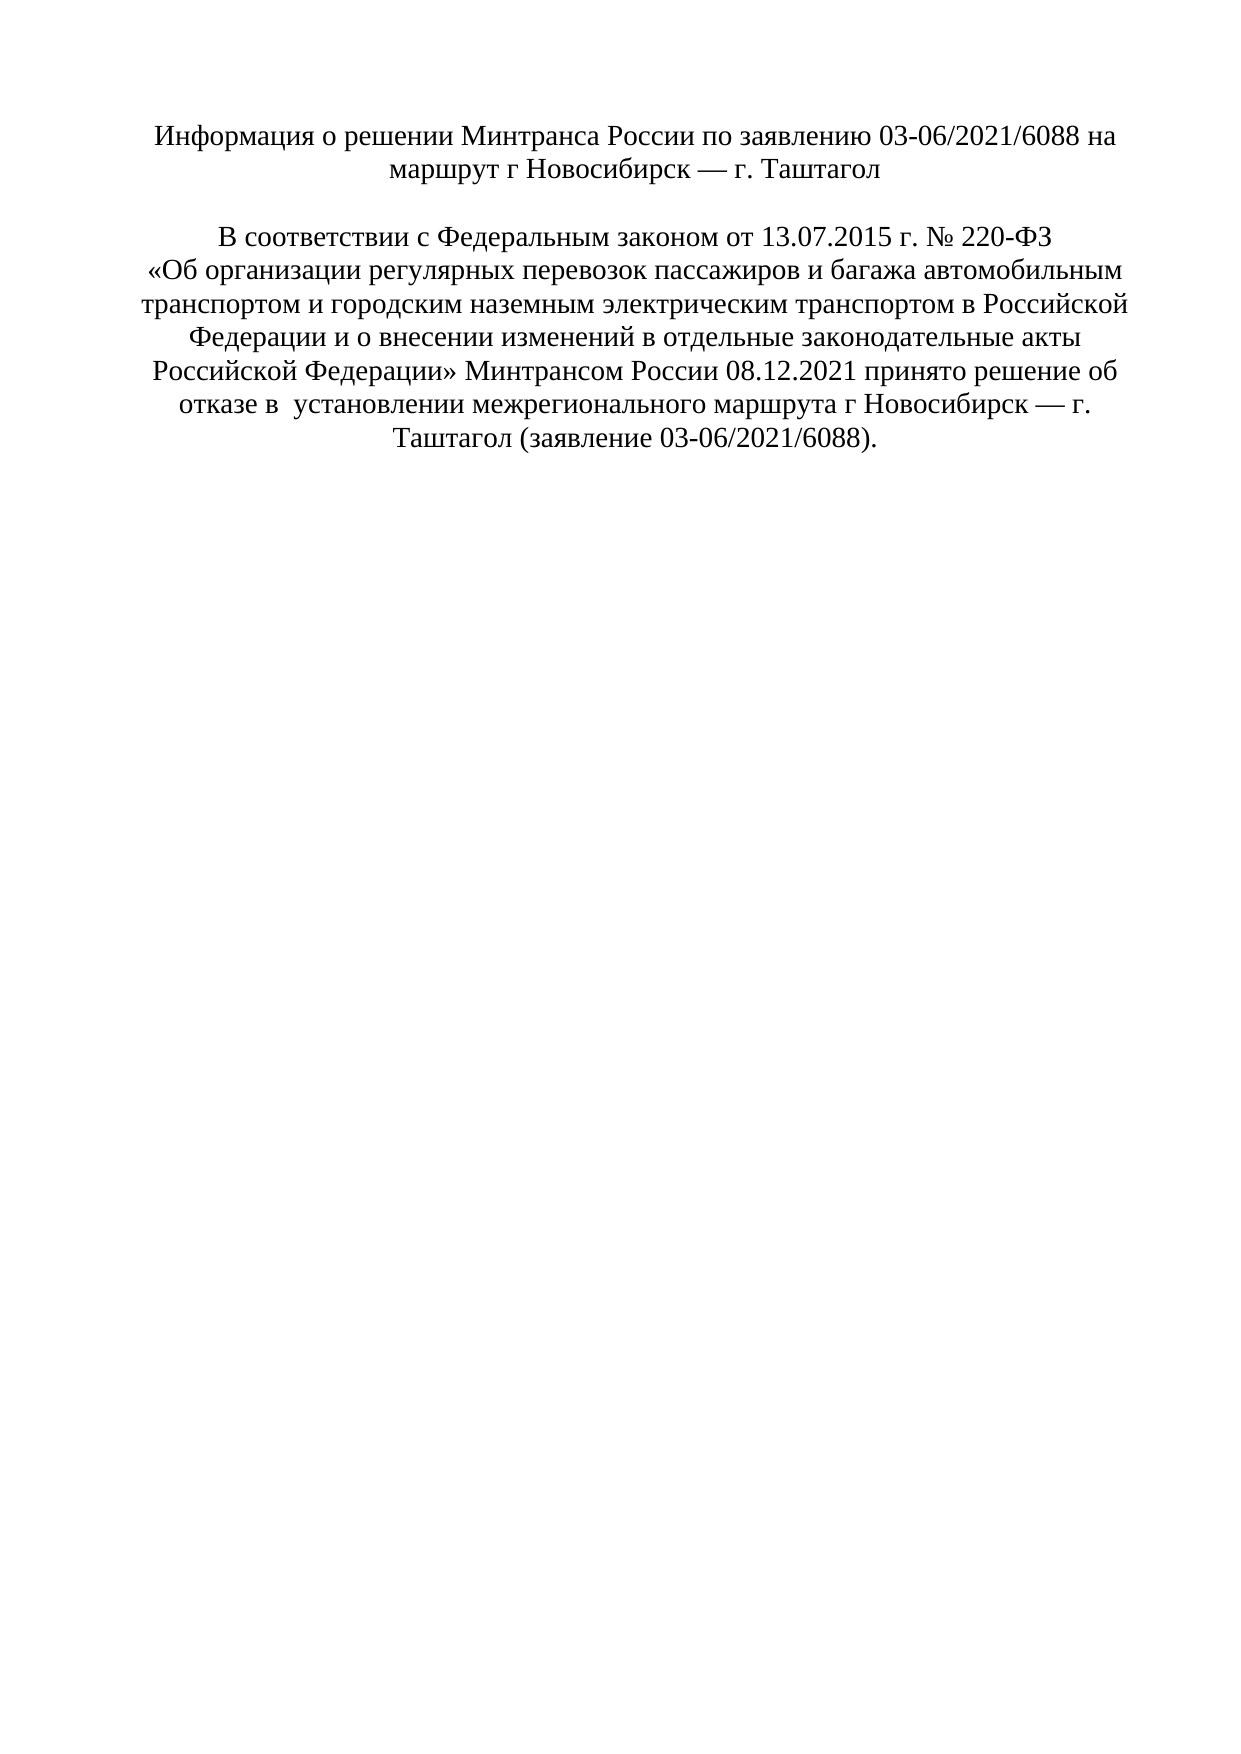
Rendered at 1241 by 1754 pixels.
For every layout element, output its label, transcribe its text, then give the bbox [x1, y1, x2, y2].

text Информация о решении Минтранса России по заявлению 03-06/2021/6088 на маршрут г Новосибирск — г. Таштагол [118, 118, 1152, 185]
text В соответствии с Федеральным законом от 13.07.2015 г. № 220-ФЗ «Об организации регулярных перевозок пассажиров и багажа автомобильным транспортом и городским наземным электрическим транспортом в Российской Федерации и о внесении изменений в отдельные законодательные акты Российской Федерации» Минтрансом России 08.12.2021 принято решение об отказе в установлении межрегионального маршрута г Новосибирск — г. Таштагол (заявление 03-06/2021/6088). [118, 219, 1152, 453]
